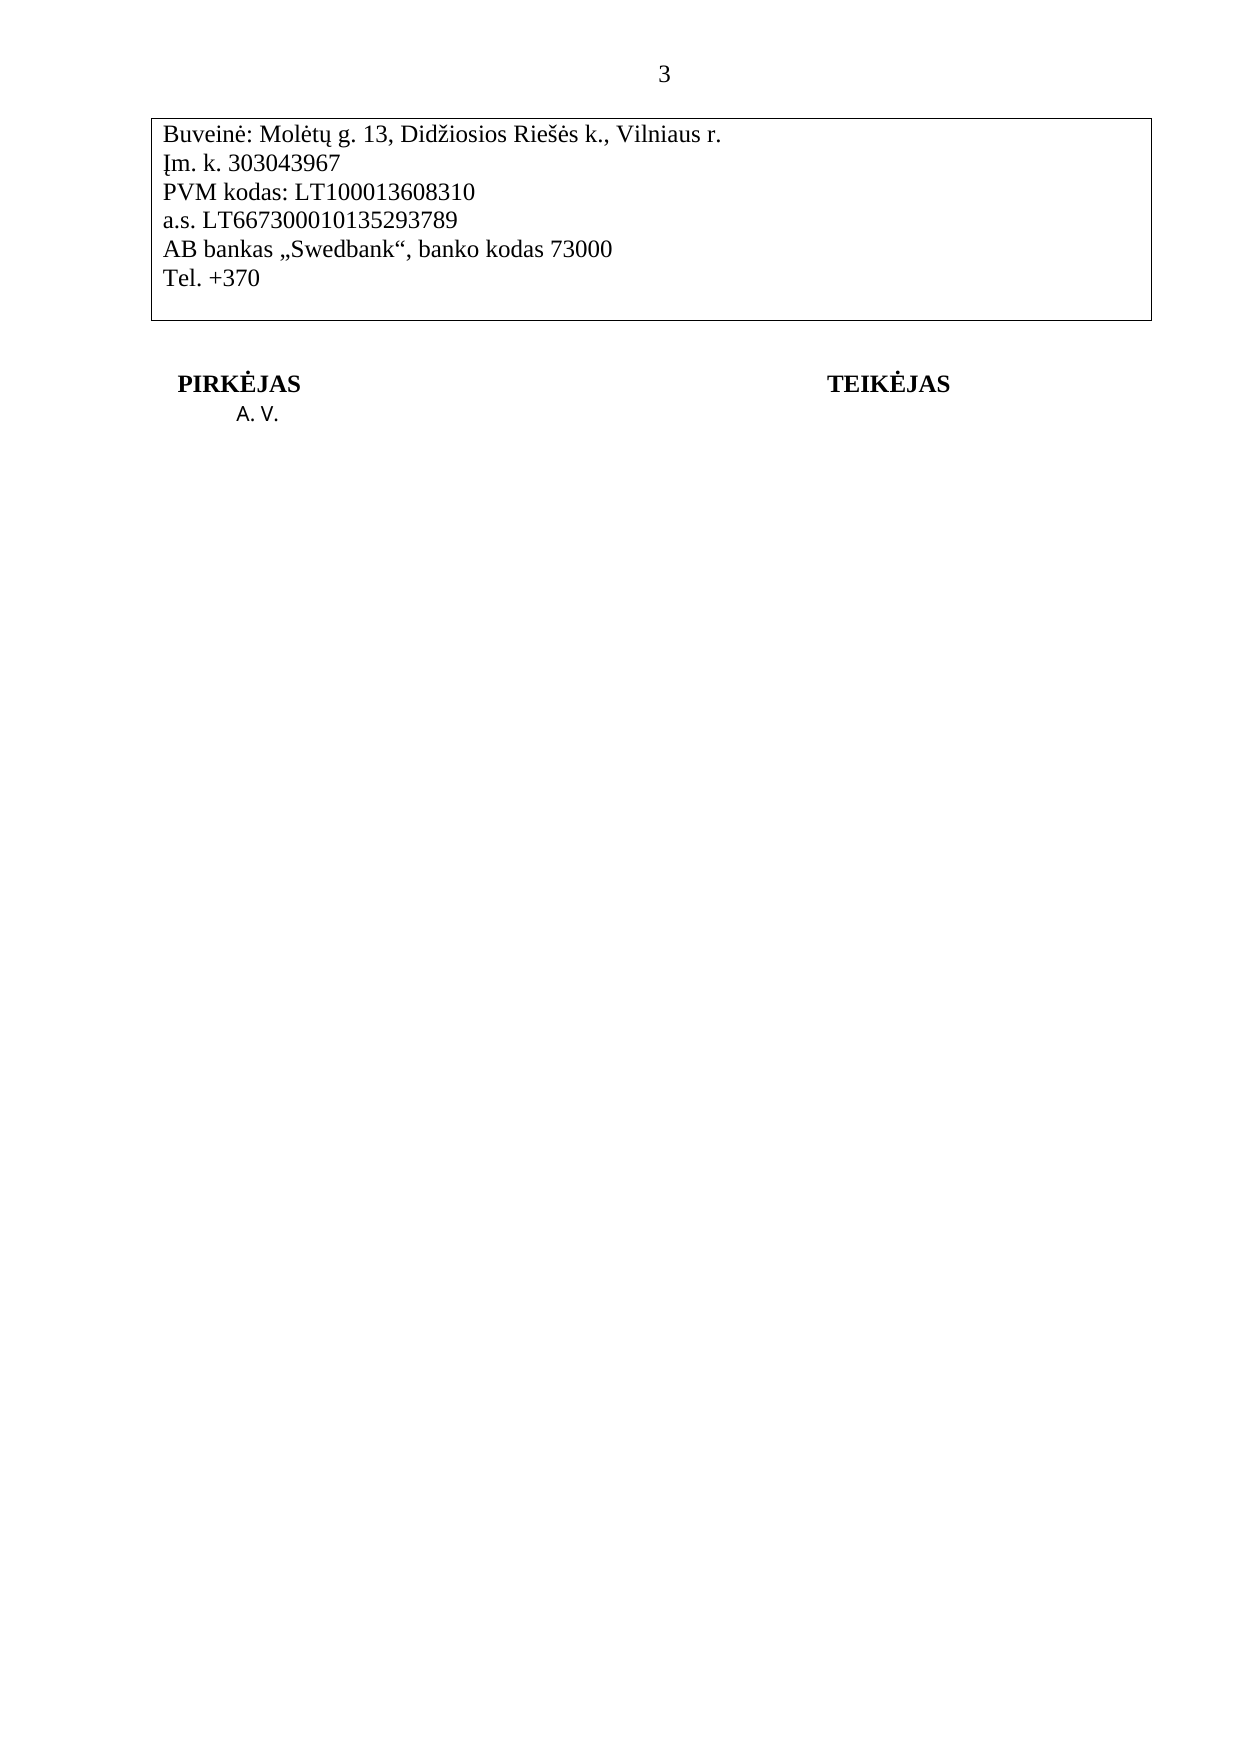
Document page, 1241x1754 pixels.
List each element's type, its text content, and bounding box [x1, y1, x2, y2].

text PIRKĖJAS TEIKĖJAS A. V. [177, 369, 1152, 428]
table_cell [152, 119, 1151, 320]
